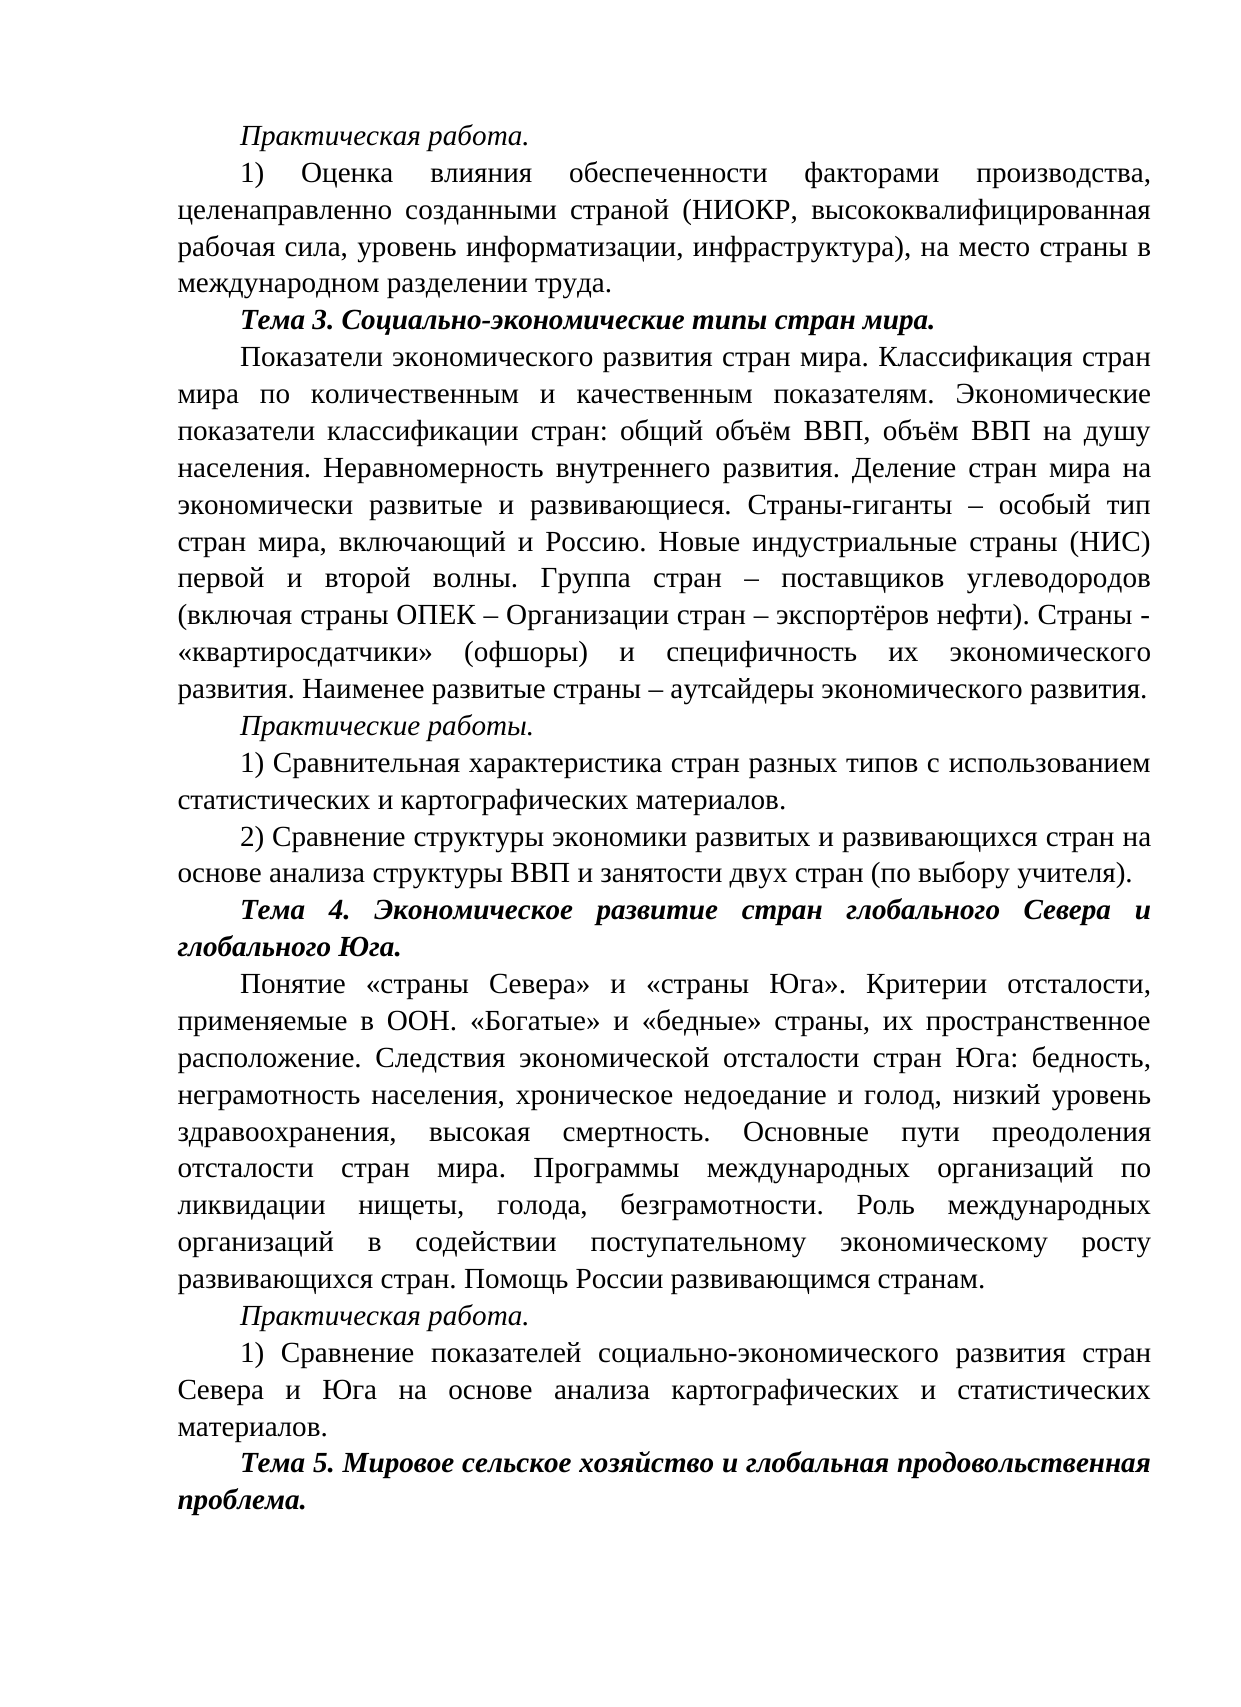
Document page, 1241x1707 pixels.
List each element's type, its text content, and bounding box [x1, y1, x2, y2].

text 1) Оценка влияния обеспеченности факторами производства, целенаправленно созданными страной (НИОКР, высококвалифицированная рабочая сила, уровень информатизации, инфраструктура), на место страны в международном разделении труда. [177, 155, 1152, 299]
text 1) Сравнительная характеристика стран разных типов с использованием статистических и картографических материалов. [177, 745, 1152, 815]
text 1) Сравнение показателей социально-экономического развития стран Севера и Юга на основе анализа картографических и статистических материалов. [177, 1335, 1152, 1442]
text Тема 3. Социально-экономические типы стран мира. [177, 302, 1152, 336]
text 2) Сравнение структуры экономики развитых и развивающихся стран на основе анализа структуры ВВП и занятости двух стран (по выбору учителя). [177, 819, 1152, 889]
text Практические работы. [177, 708, 1152, 742]
text Тема 4. Экономическое развитие стран глобального Севера и глобального Юга. [177, 892, 1152, 963]
text Практическая работа. [177, 1298, 1152, 1332]
text Практическая работа. [177, 118, 1152, 152]
text Тема 5. Мировое сельское хозяйство и глобальная продовольственная проблема. [177, 1446, 1152, 1516]
text Понятие «страны Севера» и «страны Юга». Критерии отсталости, применяемые в ООН. «Богатые» и «бедные» страны, их пространственное расположение. Следствия экономической отсталости стран Юга: бедность, неграмотность населения, хроническое недоедание и голод, низкий уровень здравоохранения, высокая смертность. Основные пути преодоления отсталости стран мира. Программы международных организаций по ликвидации нищеты, голода, безграмотности. Роль международных организаций в содействии поступательному экономическому росту развивающихся стран. Помощь России развивающимся странам. [177, 966, 1152, 1295]
text Показатели экономического развития стран мира. Классификация стран мира по количественным и качественным показателям. Экономические показатели классификации стран: общий объём ВВП, объём ВВП на душу населения. Неравномерность внутреннего развития. Деление стран мира на экономически развитые и развивающиеся. Страны-гиганты – особый тип стран мира, включающий и Россию. Новые индустриальные страны (НИС) первой и второй волны. Группа стран – поставщиков углеводородов (включая страны ОПЕК – Организации стран – экспортёров нефти). Страны - «квартиросдатчики» (офшоры) и специфичность их экономического развития. Наименее развитые страны – аутсайдеры экономического развития. [177, 339, 1152, 705]
